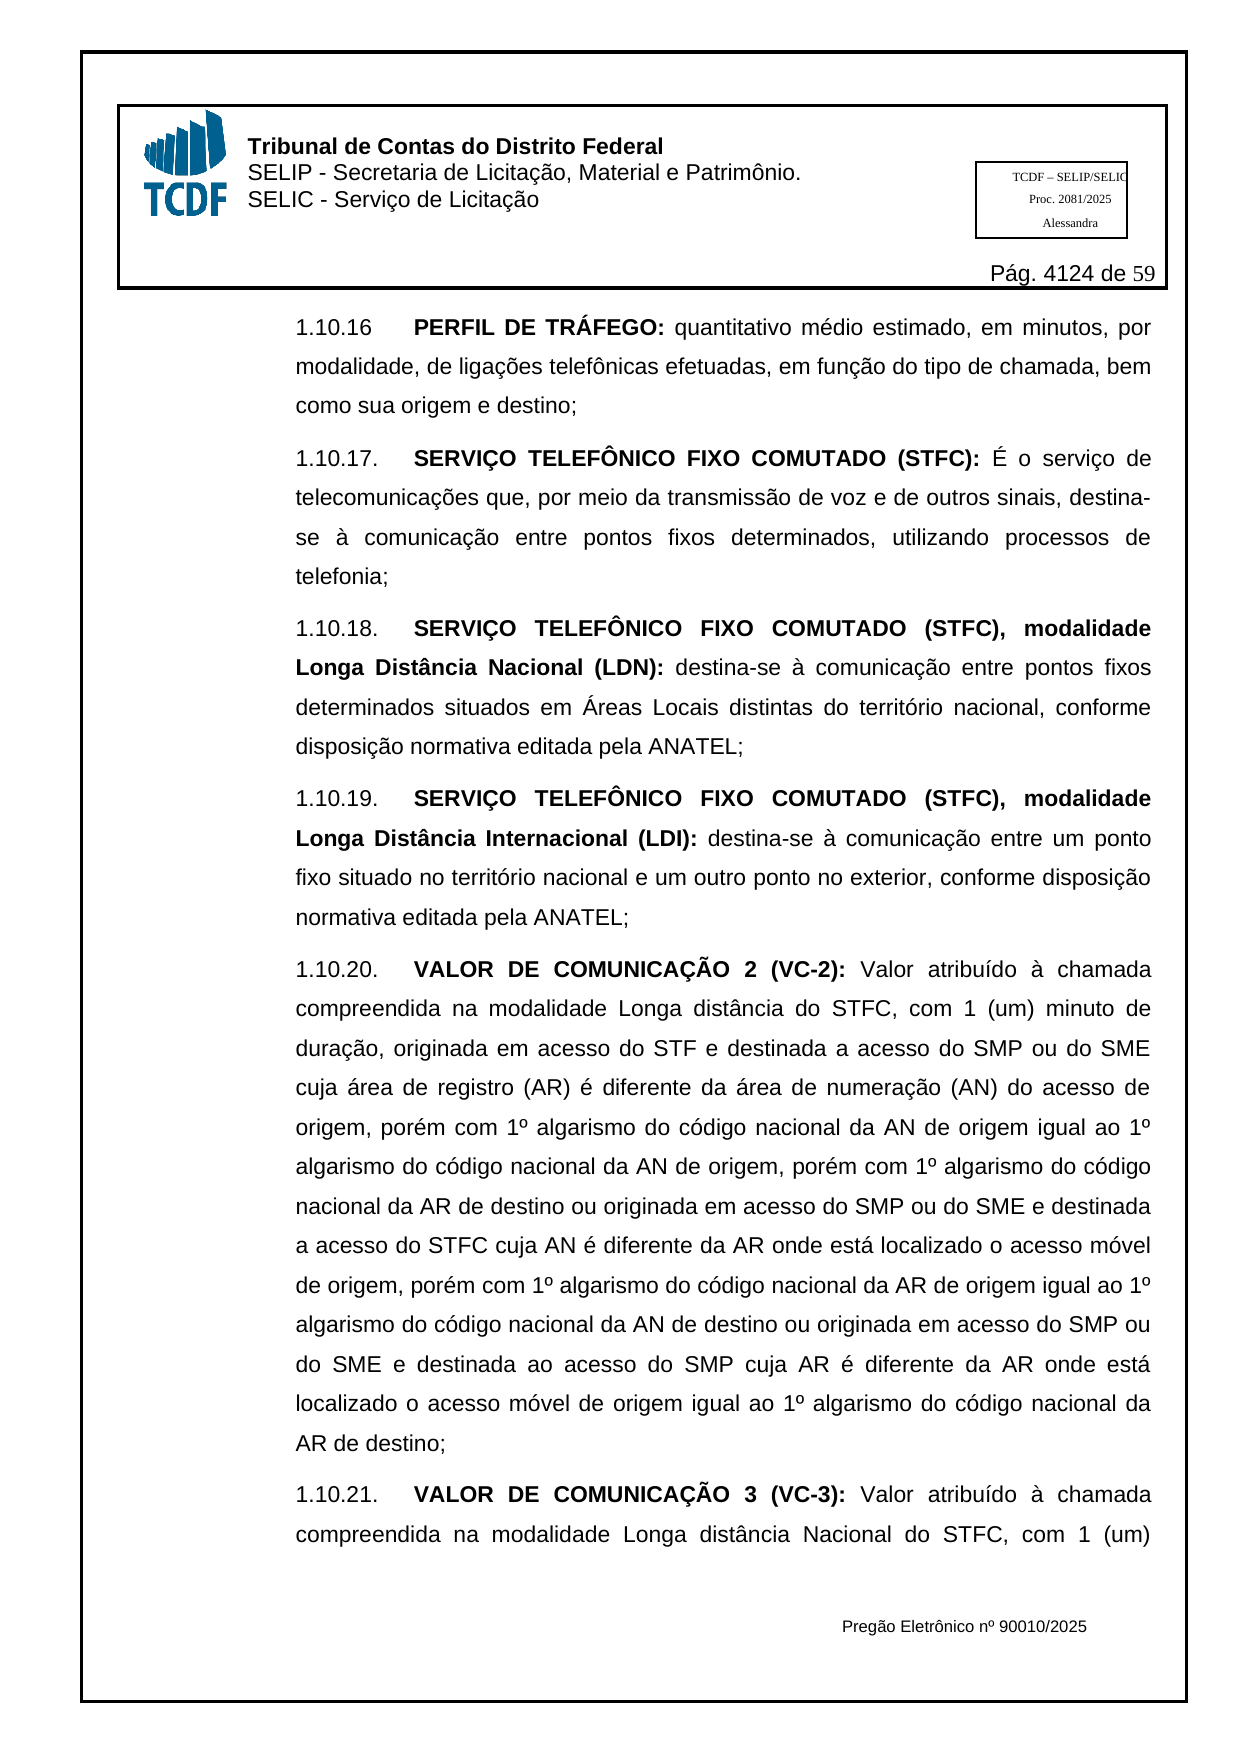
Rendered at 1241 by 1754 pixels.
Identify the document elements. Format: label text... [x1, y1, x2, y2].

text 1.10.20. VALOR DE COMUNICAÇÃO 2 (VC-2): Valor atribuído à chamada compreendida na modalidade Longa distância do STFC, com 1 (um) minuto de duração, originada em acesso do STF e destinada a acesso do SMP ou do SME cuja área de registro (AR) é diferente da área de numeração (AN) do acesso de origem, porém com 1º algarismo do código nacional da AN de origem igual ao 1º algarismo do código nacional da AN de origem, porém com 1º algarismo do código nacional da AR de destino ou originada em acesso do SMP ou do SME e destinada a acesso do STFC cuja AN é diferente da AR onde está localizado o acesso móvel de origem, porém com 1º algarismo do código nacional da AR de origem igual ao 1º algarismo do código nacional da AN de destino ou originada em acesso do SMP ou do SME e destinada ao acesso do SMP cuja AR é diferente da AR onde está localizado o acesso móvel de origem igual ao 1º algarismo do código nacional da AR de destino; [295, 956, 1152, 1456]
text 1.10.17. SERVIÇO TELEFÔNICO FIXO COMUTADO (STFC): É o serviço de telecomunicações que, por meio da transmissão de voz e de outros sinais, destina-se à comunicação entre pontos fixos determinados, utilizando processos de telefonia; [295, 444, 1152, 589]
text 1.10.19. SERVIÇO TELEFÔNICO FIXO COMUTADO (STFC), modalidade Longa Distância Internacional (LDI): destina-se à comunicação entre um ponto fixo situado no território nacional e um outro ponto no exterior, conforme disposição normativa editada pela ANATEL; [295, 785, 1152, 930]
text 1.10.16 PERFIL DE TRÁFEGO: quantitativo médio estimado, em minutos, por modalidade, de ligações telefônicas efetuadas, em função do tipo de chamada, bem como sua origem e destino; [295, 313, 1152, 419]
picture [129, 107, 241, 218]
text 1.10.18. SERVIÇO TELEFÔNICO FIXO COMUTADO (STFC), modalidade Longa Distância Nacional (LDN): destina-se à comunicação entre pontos fixos determinados situados em Áreas Locais distintas do território nacional, conforme disposição normativa editada pela ANATEL; [295, 615, 1152, 760]
